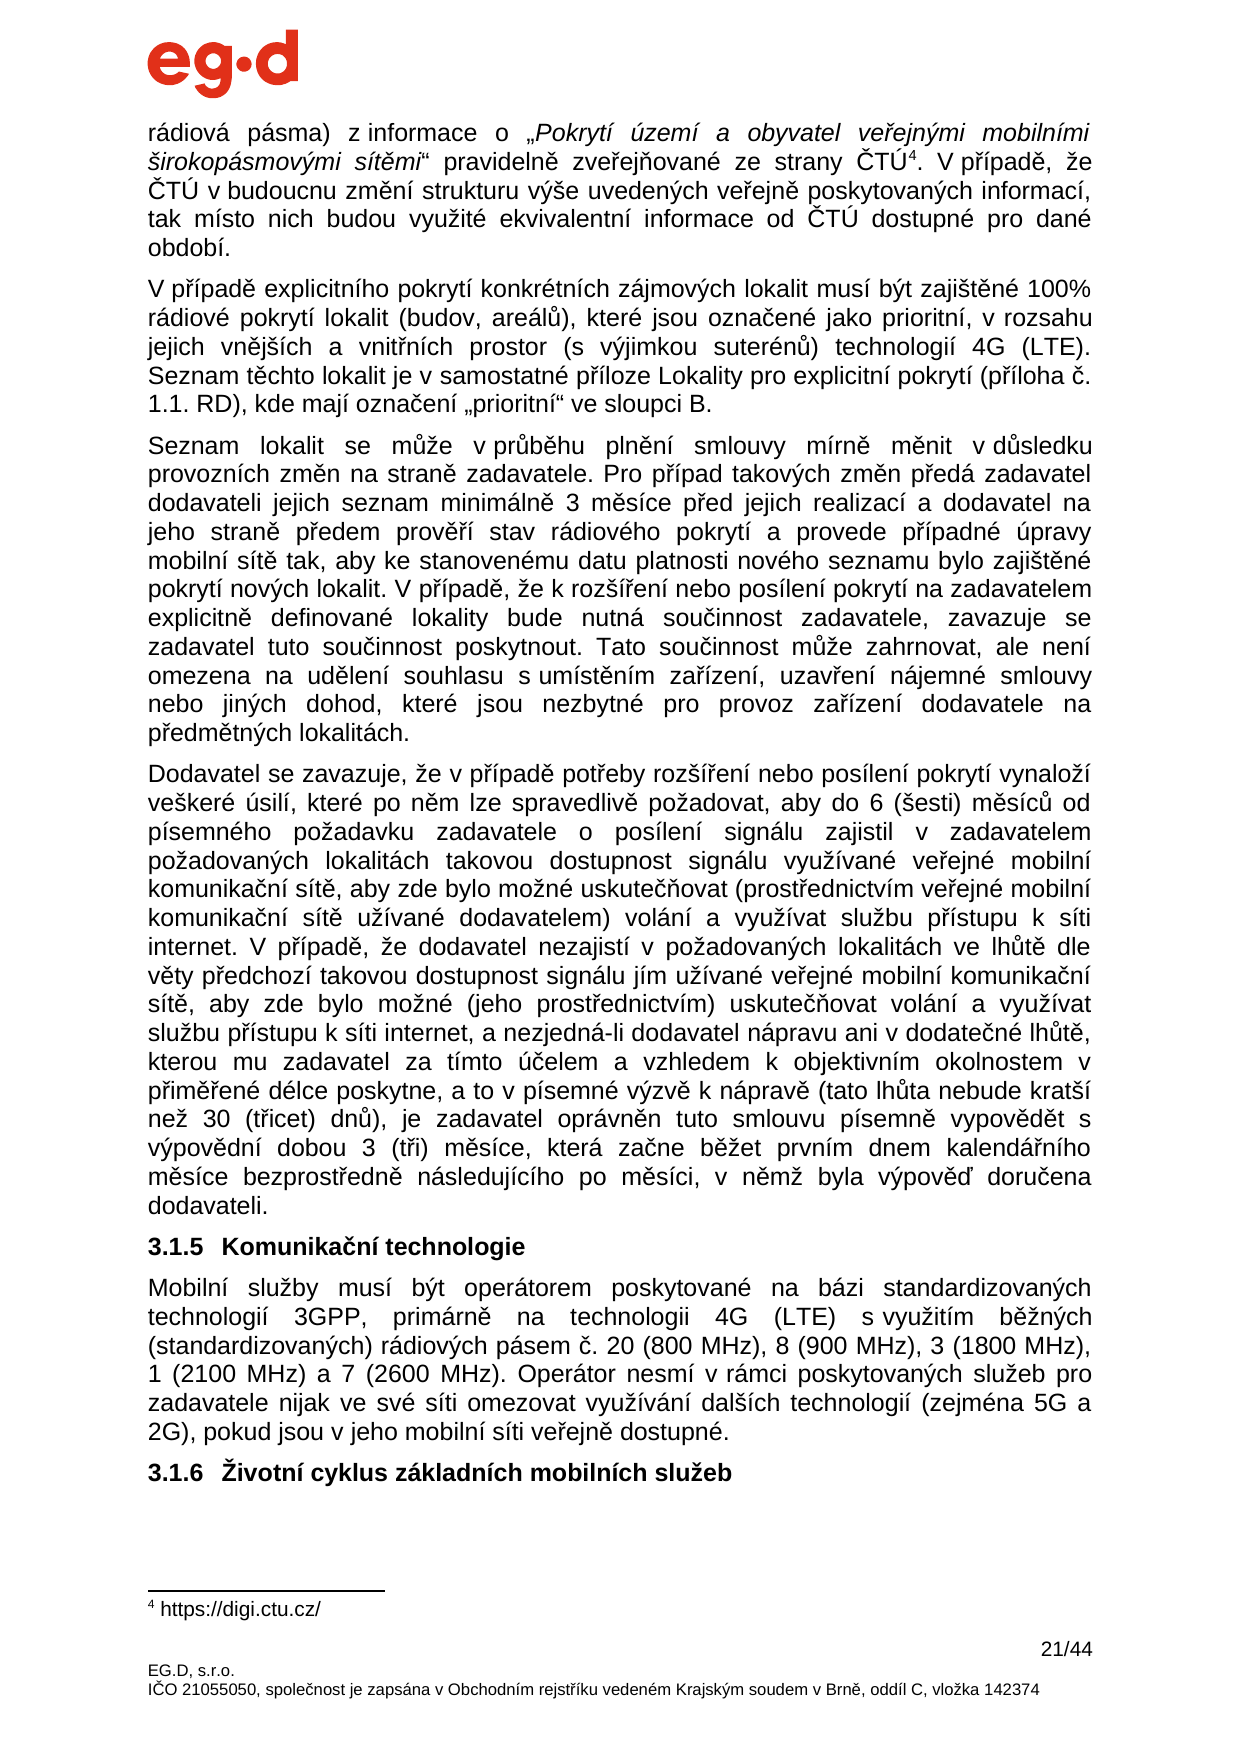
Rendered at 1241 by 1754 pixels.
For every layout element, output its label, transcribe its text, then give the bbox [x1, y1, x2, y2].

text Seznam lokalit se může v průběhu plnění smlouvy mírně měnit v důsledku provozních změn na straně zadavatele. Pro případ takových změn předá zadavatel dodavateli jejich seznam minimálně 3 měsíce před jejich realizací a dodavatel na jeho straně předem prověří stav rádiového pokrytí a provede případné úpravy mobilní sítě tak, aby ke stanovenému datu platnosti nového seznamu bylo zajištěné pokrytí nových lokalit. V případě, že k rozšíření nebo posílení pokrytí na zadavatelem explicitně definované lokality bude nutná součinnost zadavatele, zavazuje se zadavatel tuto součinnost poskytnout. Tato součinnost může zahrnovat, ale není omezena na udělení souhlasu s umístěním zařízení, uzavření nájemné smlouvy nebo jiných dohod, které jsou nezbytné pro provoz zařízení dodavatele na předmětných lokalitách. [148, 431, 1093, 747]
text Životní cyklus základních mobilních služeb [148, 1458, 1093, 1487]
text V případě explicitního pokrytí konkrétních zájmových lokalit musí být zajištěné 100% rádiové pokrytí lokalit (budov, areálů), které jsou označené jako prioritní, v rozsahu jejich vnějších a vnitřních prostor (s výjimkou suterénů) technologií 4G (LTE). Seznam těchto lokalit je v samostatné příloze Lokality pro explicitní pokrytí (příloha č. 1.1. RD), kde mají označení „prioritní“ ve sloupci B. [148, 274, 1093, 418]
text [148, 118, 1093, 262]
text Dodavatel se zavazuje, že v případě potřeby rozšíření nebo posílení pokrytí vynaloží veškeré úsilí, které po něm lze spravedlivě požadovat, aby do 6 (šesti) měsíců od písemného požadavku zadavatele o posílení signálu zajistil v zadavatelem požadovaných lokalitách takovou dostupnost signálu využívané veřejné mobilní komunikační sítě, aby zde bylo možné uskutečňovat (prostřednictvím veřejné mobilní komunikační sítě užívané dodavatelem) volání a využívat službu přístupu k síti internet. V případě, že dodavatel nezajistí v požadovaných lokalitách ve lhůtě dle věty předchozí takovou dostupnost signálu jím užívané veřejné mobilní komunikační sítě, aby zde bylo možné (jeho prostřednictvím) uskutečňovat volání a využívat službu přístupu k síti internet, a nezjedná-li dodavatel nápravu ani v dodatečné lhůtě, kterou mu zadavatel za tímto účelem a vzhledem k objektivním okolnostem v přiměřené délce poskytne, a to v písemné výzvě k nápravě (tato lhůta nebude kratší než 30 (třicet) dnů), je zadavatel oprávněn tuto smlouvu písemně vypovědět s výpovědní dobou 3 (tři) měsíce, která začne běžet prvním dnem kalendářního měsíce bezprostředně následujícího po měsíci, v němž byla výpověď doručena dodavateli. [148, 759, 1093, 1219]
text Komunikační technologie [148, 1232, 1093, 1261]
text Mobilní služby musí být operátorem poskytované na bázi standardizovaných technologií 3GPP, primárně na technologii 4G (LTE) s využitím běžných (standardizovaných) rádiových pásem č. 20 (800 MHz), 8 (900 MHz), 3 (1800 MHz), 1 (2100 MHz) a 7 (2600 MHz). Operátor nesmí v rámci poskytovaných služeb pro zadavatele nijak ve své síti omezovat využívání dalších technologií (zejména 5G a 2G), pokud jsou v jeho mobilní síti veřejně dostupné. [148, 1273, 1093, 1446]
